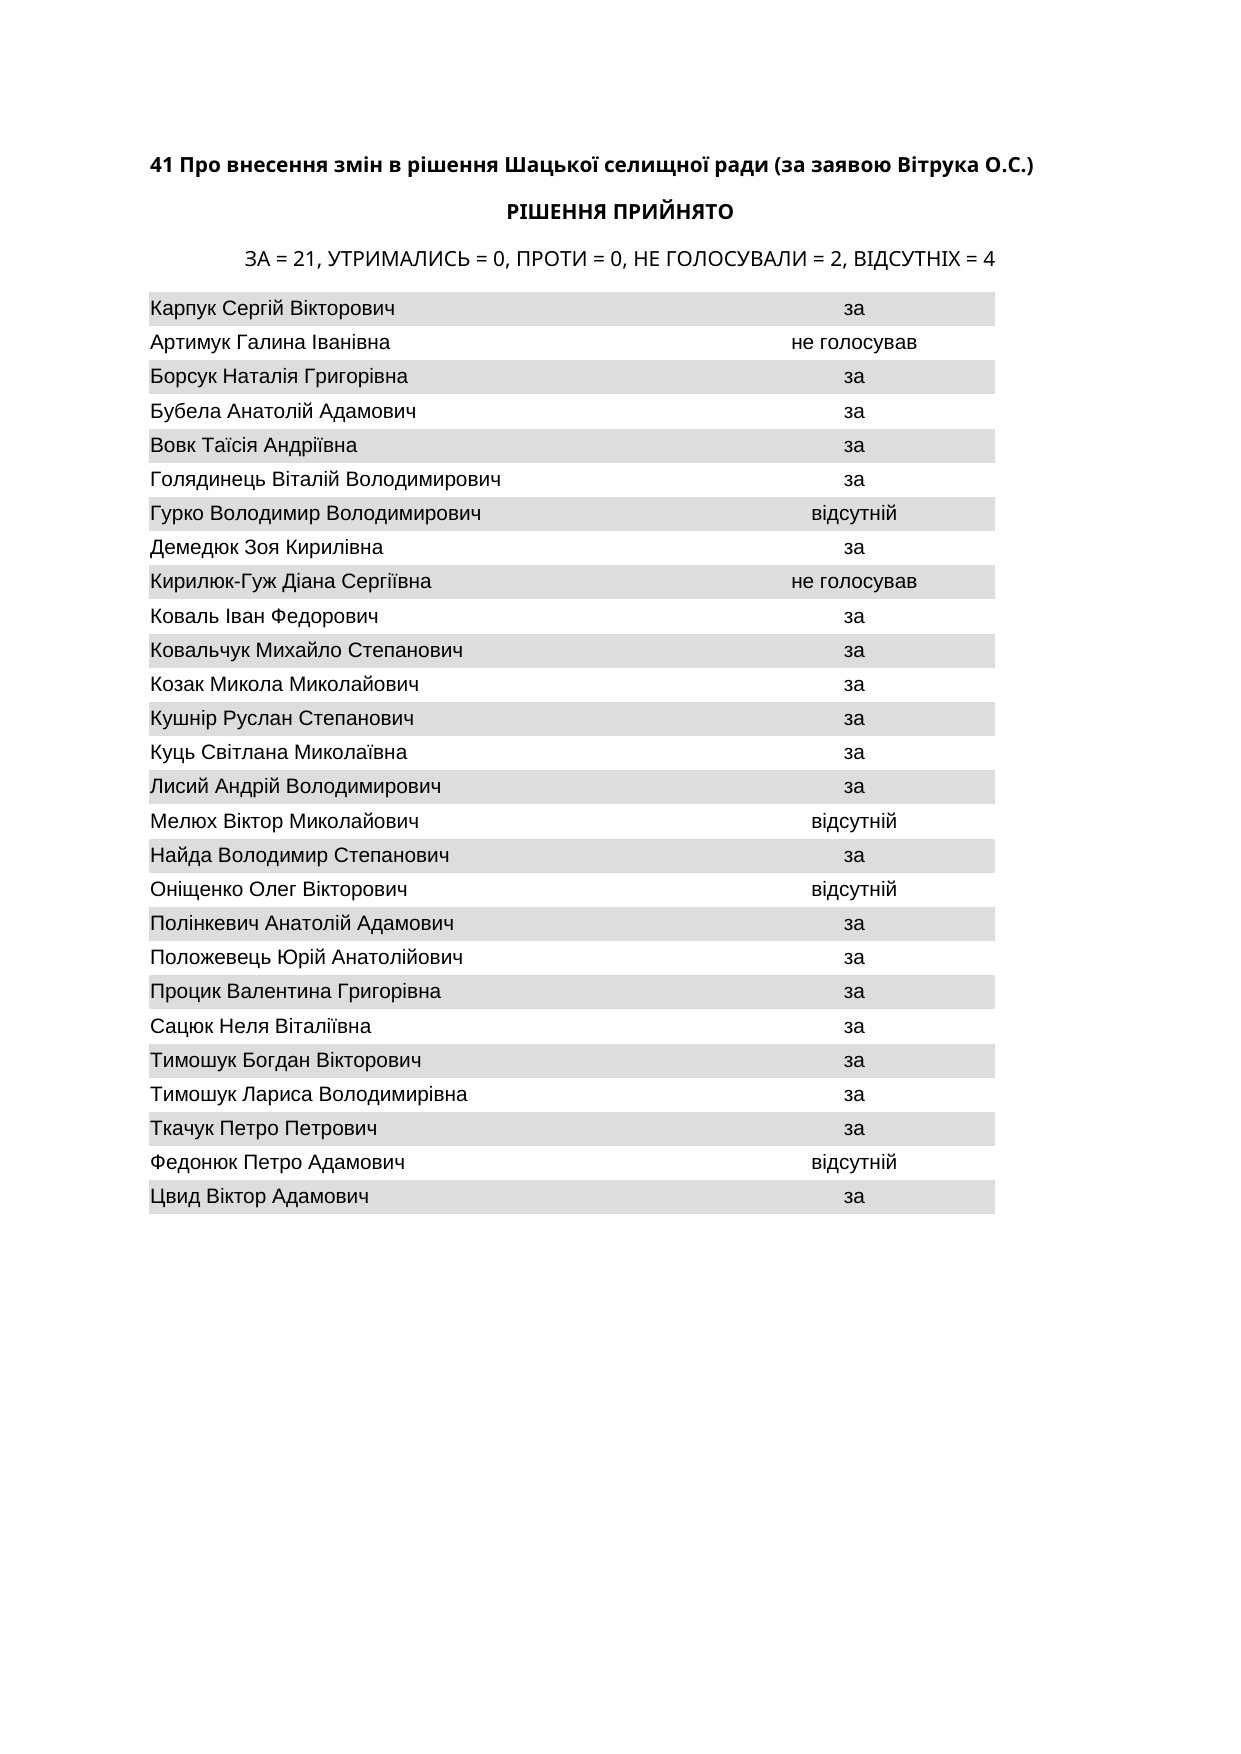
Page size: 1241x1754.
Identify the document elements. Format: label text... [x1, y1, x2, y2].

table_cell Положевець Юрій Анатолійович [149, 941, 713, 975]
table_cell за [713, 736, 995, 770]
table_cell за [713, 702, 995, 736]
table_cell за [713, 1112, 995, 1146]
table_cell Полінкевич Анатолій Адамович [149, 907, 713, 941]
table_cell Кирилюк-Гуж Діана Сергіївна [149, 565, 713, 599]
table_cell за [713, 1180, 995, 1214]
table_cell за [713, 360, 995, 394]
table_cell Федонюк Петро Адамович [149, 1146, 713, 1180]
table_cell Гурко Володимир Володимирович [149, 497, 713, 531]
table_cell за [713, 1009, 995, 1043]
table_cell за [713, 429, 995, 463]
table_cell Процик Валентина Григорівна [149, 975, 713, 1009]
table_cell Коваль Іван Федорович [149, 599, 713, 633]
table_header Карпук Сергій Вікторович [149, 292, 713, 326]
table_cell Найда Володимир Степанович [149, 839, 713, 873]
table_cell за [713, 1044, 995, 1078]
table_cell Цвид Віктор Адамович [149, 1180, 713, 1214]
table_cell Тимошук Лариса Володимирівна [149, 1078, 713, 1112]
table_cell Козак Микола Миколайович [149, 668, 713, 702]
table_cell Сацюк Неля Віталіївна [149, 1009, 713, 1043]
table_cell Демедюк Зоя Кирилівна [149, 531, 713, 565]
table_cell за [713, 907, 995, 941]
table_cell Кушнір Руслан Степанович [149, 702, 713, 736]
table_cell Мелюх Віктор Миколайович [149, 804, 713, 838]
table_cell за [713, 531, 995, 565]
table_cell Оніщенко Олег Вікторович [149, 873, 713, 907]
table_cell Борсук Наталія Григорівна [149, 360, 713, 394]
table_cell Лисий Андрій Володимирович [149, 770, 713, 804]
table_cell Ткачук Петро Петрович [149, 1112, 713, 1146]
table_cell Бубела Анатолій Адамович [149, 394, 713, 428]
table_cell за [713, 668, 995, 702]
table_cell за [713, 463, 995, 497]
table_cell відсутній [713, 1146, 995, 1180]
table_cell за [713, 1078, 995, 1112]
table_cell відсутній [713, 873, 995, 907]
table_header за [713, 292, 995, 326]
table_cell Артимук Галина Іванівна [149, 326, 713, 360]
table_cell за [713, 599, 995, 633]
table_cell Вовк Таїсія Андріївна [149, 429, 713, 463]
table_cell за [713, 975, 995, 1009]
table_cell за [713, 634, 995, 668]
table_cell за [713, 941, 995, 975]
table_cell відсутній [713, 804, 995, 838]
table_cell Голядинець Віталій Володимирович [149, 463, 713, 497]
text РІШЕННЯ ПРИЙНЯТО [150, 197, 1090, 226]
table_cell не голосував [713, 326, 995, 360]
table_cell не голосував [713, 565, 995, 599]
table_cell Тимошук Богдан Вікторович [149, 1044, 713, 1078]
table_cell відсутній [713, 497, 995, 531]
table_cell за [713, 394, 995, 428]
table_cell Куць Світлана Миколаївна [149, 736, 713, 770]
text 41 Про внесення змін в рішення Шацької селищної ради (за заявою Вітрука О.С.) [150, 150, 1090, 178]
table_cell за [713, 770, 995, 804]
table_cell за [713, 839, 995, 873]
text ЗА = 21, УТРИМАЛИСЬ = 0, ПРОТИ = 0, НЕ ГОЛОСУВАЛИ = 2, ВІДСУТНІХ = 4 [150, 244, 1090, 273]
table_cell Ковальчук Михайло Степанович [149, 634, 713, 668]
